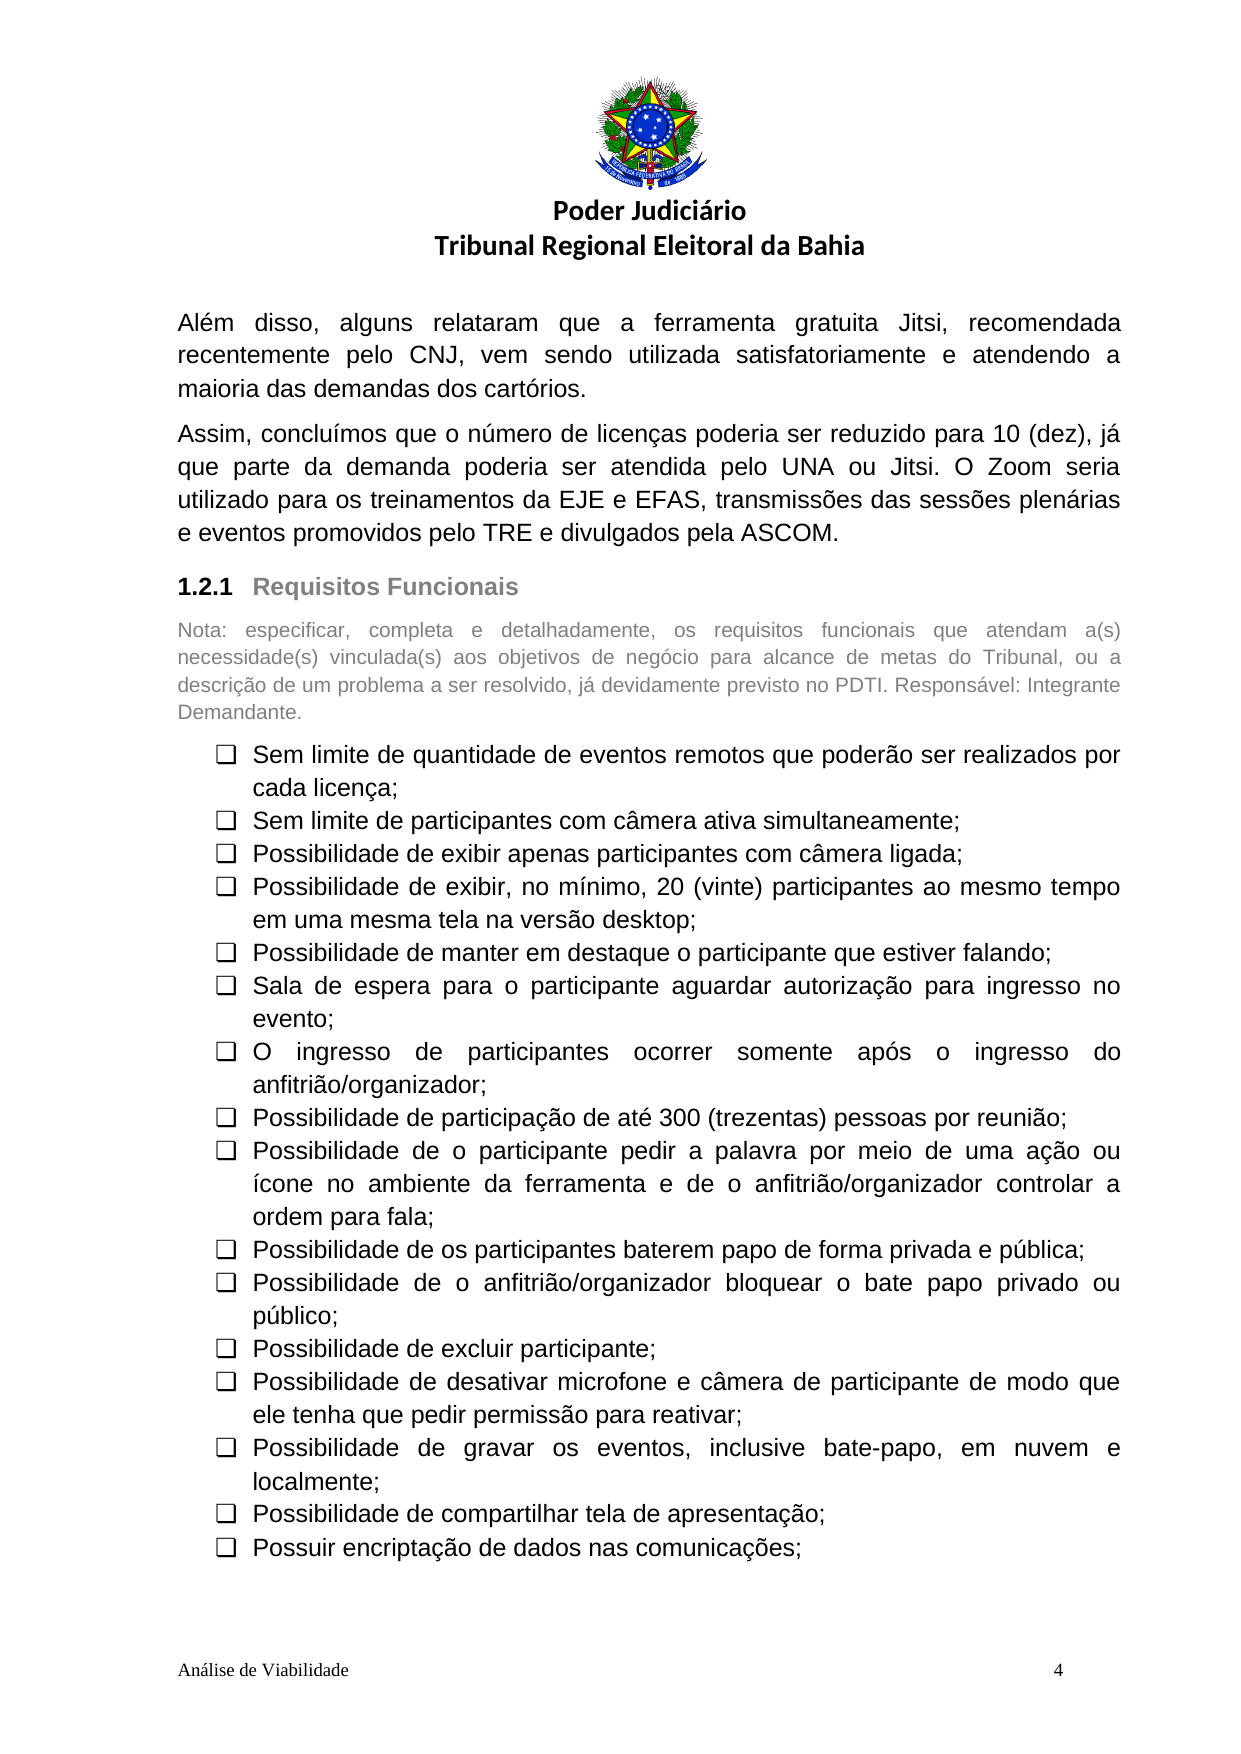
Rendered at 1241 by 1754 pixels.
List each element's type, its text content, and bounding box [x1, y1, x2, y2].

list Possibilidade de desativar microfone e câmera de participante de modo que ele tenha que pedir permissão para reativar; [215, 1367, 1122, 1429]
list O ingresso de participantes ocorrer somente após o ingresso do anfitrião/organizador; [215, 1037, 1122, 1099]
text Nota: especificar, completa e detalhadamente, os requisitos funcionais que atendam a(s) necessidade(s) vinculada(s) aos objetivos de negócio para alcance de metas do Tribunal, ou a descrição de um problema a ser resolvido, já devidamente previsto no PDTI. Responsável: Integrante Demandante. [177, 617, 1122, 724]
text Além disso, alguns relataram que a ferramenta gratuita Jitsi, recomendada recentemente pelo CNJ, vem sendo utilizada satisfatoriamente e atendendo a maioria das demandas dos cartórios. [177, 307, 1122, 402]
list Possibilidade de gravar os eventos, inclusive bate-papo, em nuvem e localmente; [215, 1433, 1122, 1495]
list Possibilidade de o participante pedir a palavra por meio de uma ação ou ícone no ambiente da ferramenta e de o anfitrião/organizador controlar a ordem para fala; [215, 1136, 1122, 1231]
picture [589, 73, 710, 192]
list Possibilidade de exibir apenas participantes com câmera ligada; [215, 839, 1122, 868]
list Possuir encriptação de dados nas comunicações; [215, 1532, 1122, 1561]
text Assim, concluímos que o número de licenças poderia ser reduzido para 10 (dez), já que parte da demanda poderia ser atendida pelo UNA ou Jitsi. O Zoom seria utilizado para os treinamentos da EJE e EFAS, transmissões das sessões plenárias e eventos promovidos pelo TRE e divulgados pela ASCOM. [177, 419, 1122, 547]
list Possibilidade de excluir participante; [215, 1334, 1122, 1363]
list Possibilidade de manter em destaque o participante que estiver falando; [215, 938, 1122, 967]
list Requisitos Funcionais [177, 572, 1122, 601]
list Possibilidade de exibir, no mínimo, 20 (vinte) participantes ao mesmo tempo em uma mesma tela na versão desktop; [215, 872, 1122, 934]
list Possibilidade de o anfitrião/organizador bloquear o bate papo privado ou público; [215, 1268, 1122, 1330]
list Possibilidade de participação de até 300 (trezentas) pessoas por reunião; [215, 1103, 1122, 1132]
list Possibilidade de os participantes baterem papo de forma privada e pública; [215, 1235, 1122, 1264]
list Sem limite de quantidade de eventos remotos que poderão ser realizados por cada licença; [215, 740, 1122, 802]
list Possibilidade de compartilhar tela de apresentação; [215, 1499, 1122, 1528]
list Sala de espera para o participante aguardar autorização para ingresso no evento; [215, 971, 1122, 1033]
list Sem limite de participantes com câmera ativa simultaneamente; [215, 806, 1122, 835]
